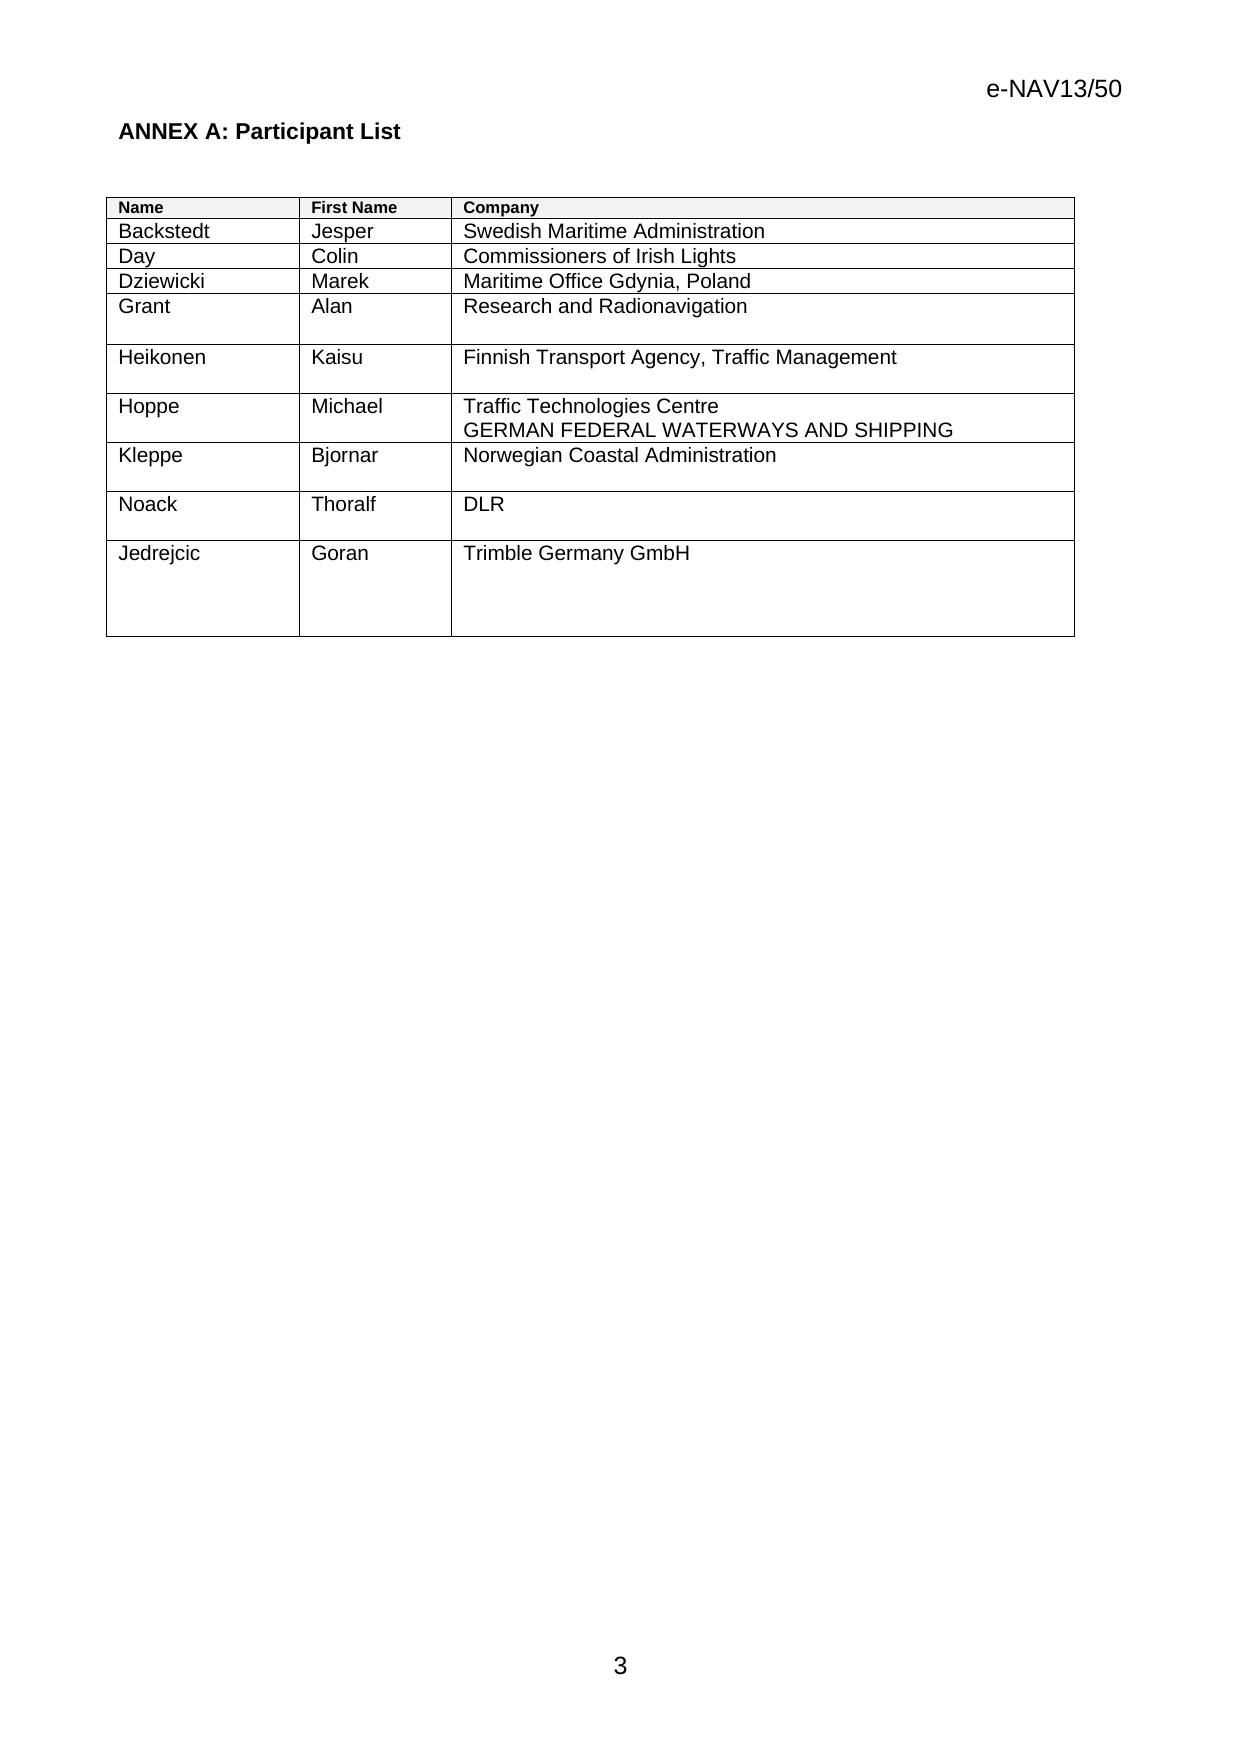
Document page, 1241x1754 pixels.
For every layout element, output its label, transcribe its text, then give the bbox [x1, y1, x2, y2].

table_cell Day [107, 244, 299, 267]
text ANNEX A: Participant List [118, 118, 1122, 144]
table_cell Bjornar [300, 443, 451, 491]
table_cell Jedrejcic [107, 541, 299, 636]
table_cell Kaisu [300, 345, 451, 393]
table_cell Marek [300, 269, 451, 292]
table_cell Trimble Germany GmbH [452, 541, 1074, 636]
table_cell Noack [107, 492, 299, 539]
table_cell Alan [300, 294, 451, 344]
table_cell Goran [300, 541, 451, 636]
table_cell Grant [107, 294, 299, 344]
table_header First Name [300, 198, 451, 217]
table_cell Norwegian Coastal Administration [452, 443, 1074, 491]
table_cell Swedish Maritime Administration [452, 219, 1074, 242]
table_cell Hoppe [107, 394, 299, 442]
table_cell Research and Radionavigation [452, 294, 1074, 344]
table_cell Traffic Technologies Centre GERMAN FEDERAL WATERWAYS AND SHIPPING [452, 394, 1074, 442]
table_cell Maritime Office Gdynia, Poland [452, 269, 1074, 292]
table_cell DLR [452, 492, 1074, 539]
table_cell Dziewicki [107, 269, 299, 292]
table_cell Thoralf [300, 492, 451, 539]
table_cell Finnish Transport Agency, Traffic Management [452, 345, 1074, 393]
table_cell Commissioners of Irish Lights [452, 244, 1074, 267]
table_header Name [107, 198, 299, 217]
table_header Company [452, 198, 1074, 217]
table_cell Heikonen [107, 345, 299, 393]
table_cell Kleppe [107, 443, 299, 491]
table_cell Colin [300, 244, 451, 267]
table_cell Michael [300, 394, 451, 442]
table_cell Backstedt [107, 219, 299, 242]
table_cell Jesper [300, 219, 451, 242]
